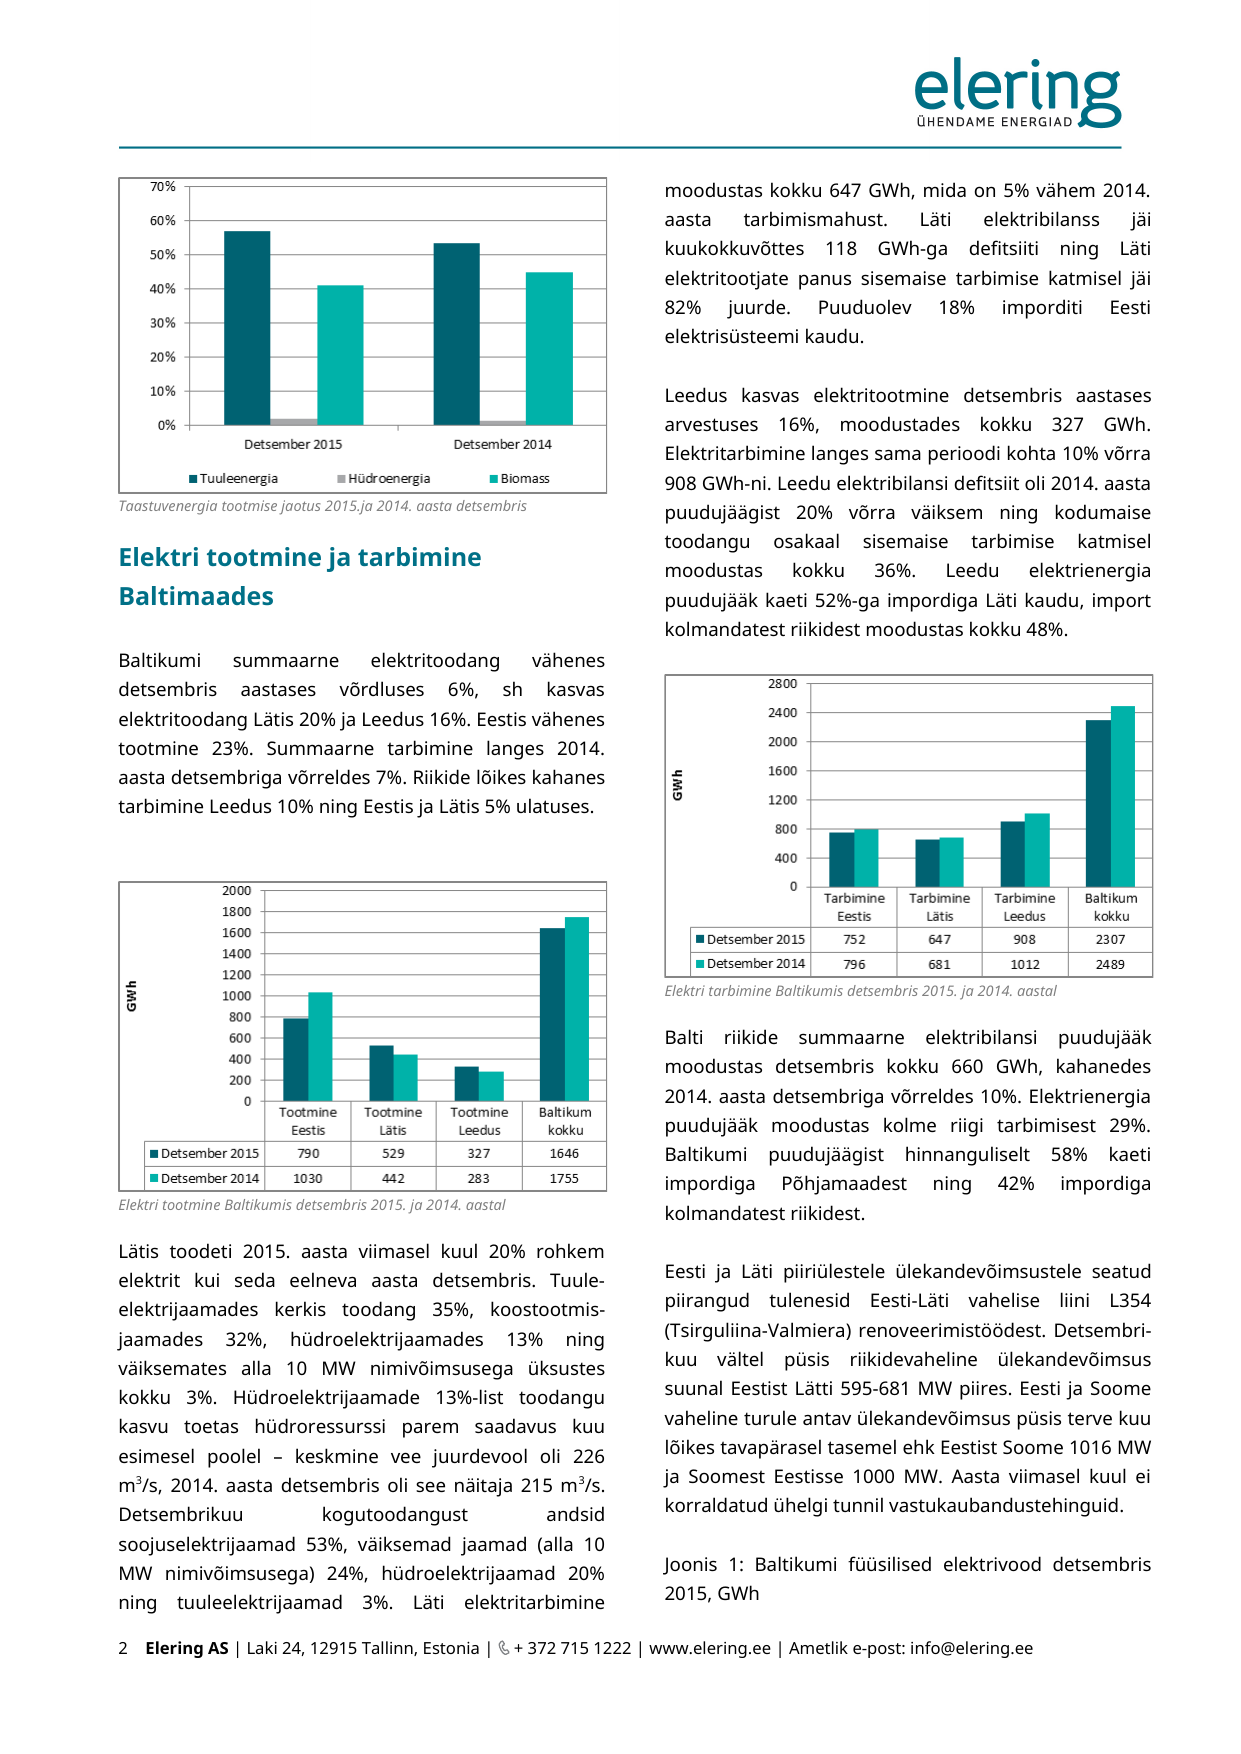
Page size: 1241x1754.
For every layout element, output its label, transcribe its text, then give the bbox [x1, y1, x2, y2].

text Elektri tootmine Baltikumis detsembris 2015. ja 2014. aastal [118, 1192, 605, 1214]
text Elektri tarbimine Baltikumis detsembris 2015. ja 2014. aastal [664, 978, 1152, 1001]
text Leedus kasvas elektritootmine detsembris aastases arvestuses 16%, moodustades kokku 327 GWh. Elektritarbimine langes sama perioodi kohta 10% võrra 908 GWh-ni. Leedu elektribilansi defitsiit oli 2014. aasta puudujäägist 20% võrra väiksem ning kodumaise toodangu osakaal sisemaise tarbimise katmisel moodustas kokku 36%. Leedu elektrienergia puudujääk kaeti 52%-ga impordiga Läti kaudu, import kolmandatest riikidest moodustas kokku 48%. [664, 382, 1152, 642]
picture [1, 0, 1239, 162]
text Joonis 1: Baltikumi füüsilised elektrivood detsembris 2015, GWh [664, 1551, 1152, 1606]
text Eesti ja Läti piiriülestele ülekandevõimsustele seatud piirangud tulenesid Eesti-Läti vahelise liini L354 (Tsirguliina-Valmiera) renoveerimistöödest. Detsembri-kuu vältel püsis riikidevaheline ülekandevõimsus suunal Eestist Lätti 595-681 MW piires. Eesti ja Soome vaheline turule antav ülekandevõimsus püsis terve kuu lõikes tavapärasel tasemel ehk Eestist Soome 1016 MW ja Soomest Eestisse 1000 MW. Aasta viimasel kuul ei korraldatud ühelgi tunnil vastukaubandustehinguid. [664, 1258, 1152, 1518]
picture [664, 674, 1154, 978]
text Lätis toodeti 2015. aasta viimasel kuul 20% rohkem elektrit kui seda eelneva aasta detsembris. Tuule-elektrijaamades kerkis toodang 35%, koostootmis-jaamades 32%, hüdroelektrijaamades 13% ning väiksemates alla 10 MW nimivõimsusega üksustes kokku 3%. Hüdroelektrijaamade 13%-list toodangu kasvu toetas hüdroressurssi parem saadavus kuu esimesel poolel – keskmine vee juurdevool oli 226 m3/s, 2014. aasta detsembris oli see näitaja 215 m3/s. Detsembrikuu kogutoodangust andsid soojuselektrijaamad 53%, väiksemad jaamad (alla 10 MW nimivõimsusega) 24%, hüdroelektrijaamad 20% ning tuuleelektrijaamad 3%. Läti elektritarbimine moodustas kokku 647 GWh, mida on 5% vähem 2014. aasta tarbimismahust. Läti elektribilanss jäi kuukokkuvõttes 118 GWh-ga defitsiiti ning Läti elektritootjate panus sisemaise tarbimise katmisel jäi 82% juurde. Puuduolev 18% imporditi Eesti elektrisüsteemi kaudu. [118, 1238, 605, 1615]
picture [118, 881, 608, 1192]
text Lätis toodeti 2015. aasta viimasel kuul 20% rohkem elektrit kui seda eelneva aasta detsembris. Tuule-elektrijaamades kerkis toodang 35%, koostootmis-jaamades 32%, hüdroelektrijaamades 13% ning väiksemates alla 10 MW nimivõimsusega üksustes kokku 3%. Hüdroelektrijaamade 13%-list toodangu kasvu toetas hüdroressurssi parem saadavus kuu esimesel poolel – keskmine vee juurdevool oli 226 m3/s, 2014. aasta detsembris oli see näitaja 215 m3/s. Detsembrikuu kogutoodangust andsid soojuselektrijaamad 53%, väiksemad jaamad (alla 10 MW nimivõimsusega) 24%, hüdroelektrijaamad 20% ning tuuleelektrijaamad 3%. Läti elektritarbimine moodustas kokku 647 GWh, mida on 5% vähem 2014. aasta tarbimismahust. Läti elektribilanss jäi kuukokkuvõttes 118 GWh-ga defitsiiti ning Läti elektritootjate panus sisemaise tarbimise katmisel jäi 82% juurde. Puuduolev 18% imporditi Eesti elektrisüsteemi kaudu. [664, 177, 1152, 349]
picture [118, 177, 608, 494]
text Taastuvenergia tootmise jaotus 2015.ja 2014. aasta detsembris [118, 494, 605, 516]
text Elektri tootmine ja tarbimine Baltimaades [118, 540, 605, 613]
text Balti riikide summaarne elektribilansi puudujääk moodustas detsembris kokku 660 GWh, kahanedes 2014. aasta detsembriga võrreldes 10%. Elektrienergia puudujääk moodustas kolme riigi tarbimisest 29%. Baltikumi puudujäägist hinnanguliselt 58% kaeti impordiga Põhjamaadest ning 42% impordiga kolmandatest riikidest. [664, 1024, 1152, 1226]
text Baltikumi summaarne elektritoodang vähenes detsembris aastases võrdluses 6%, sh kasvas elektritoodang Lätis 20% ja Leedus 16%. Eestis vähenes tootmine 23%. Summaarne tarbimine langes 2014. aasta detsembriga võrreldes 7%. Riikide lõikes kahanes tarbimine Leedus 10% ning Eestis ja Lätis 5% ulatuses. [118, 647, 605, 819]
